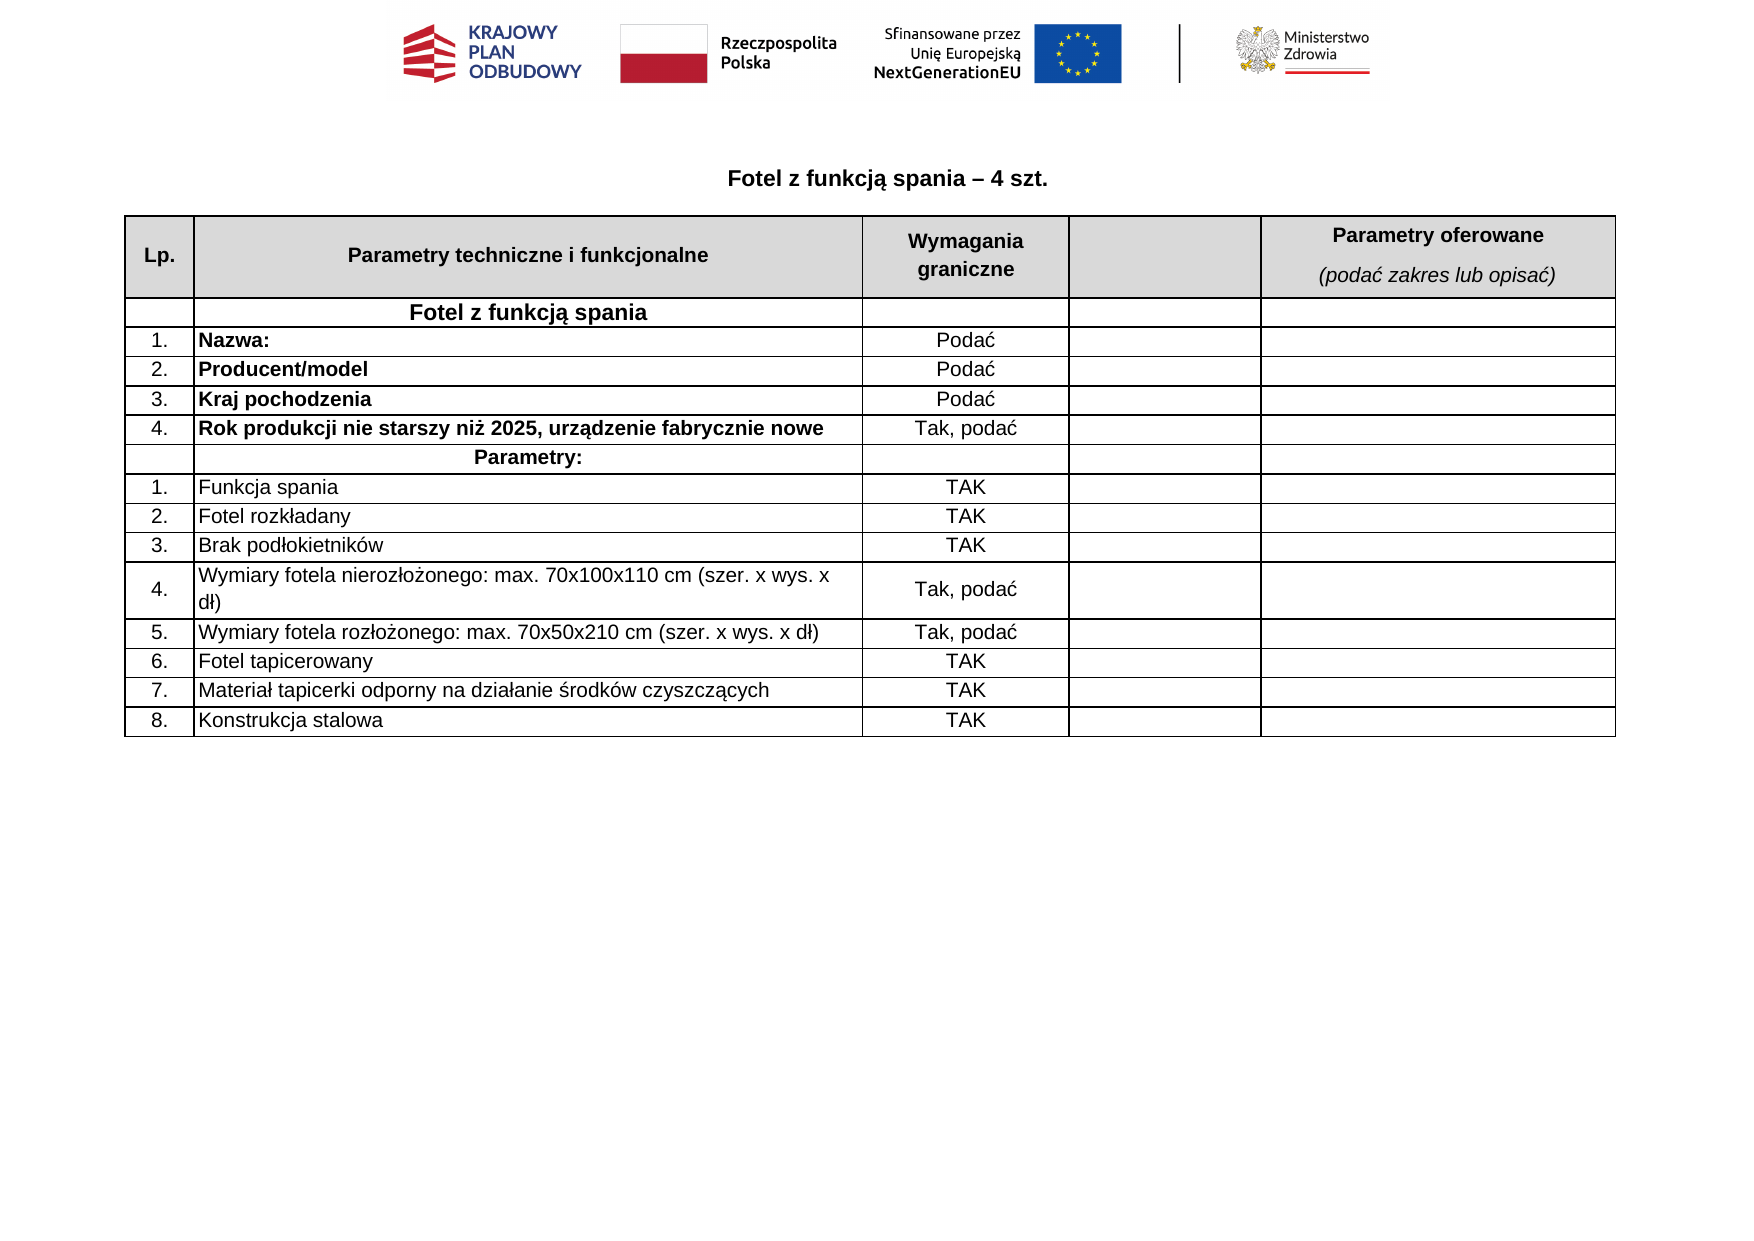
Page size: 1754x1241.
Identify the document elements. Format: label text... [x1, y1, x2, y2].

table_cell [1262, 649, 1615, 677]
table_cell [1262, 357, 1615, 385]
table_cell Parametry: [195, 445, 862, 473]
table_cell [1070, 620, 1260, 647]
table_cell 1. [126, 328, 193, 356]
table_cell [1070, 504, 1260, 532]
table_cell TAK [863, 649, 1068, 677]
table_cell [1070, 708, 1260, 736]
text Fotel z funkcją spania – 4 szt. [125, 165, 1651, 191]
table_cell TAK [863, 708, 1068, 736]
table_cell [1070, 678, 1260, 706]
table_cell Wymiary fotela rozłożonego: max. 70x50x210 cm (szer. x wys. x dł) [195, 620, 862, 647]
table_cell 4. [126, 563, 193, 618]
table_cell Fotel rozkładany [195, 504, 862, 532]
table_cell [1070, 357, 1260, 385]
table_cell 7. [126, 678, 193, 706]
table_cell 1. [126, 475, 193, 502]
table_cell [1262, 678, 1615, 706]
table_cell Konstrukcja stalowa [195, 708, 862, 736]
table_header Parametry techniczne i funkcjonalne [195, 217, 862, 297]
table_cell [1070, 416, 1260, 444]
table_cell [126, 299, 193, 326]
table_cell 2. [126, 357, 193, 385]
table_cell Podać [863, 328, 1068, 356]
table_cell [863, 299, 1068, 326]
table_cell Rok produkcji nie starszy niż 2025, urządzenie fabrycznie nowe [195, 416, 862, 444]
table_cell [1070, 445, 1260, 473]
table_cell 6. [126, 649, 193, 677]
table_cell 4. [126, 416, 193, 444]
table_cell 5. [126, 620, 193, 647]
table_cell [1070, 299, 1260, 326]
table_cell Fotel tapicerowany [195, 649, 862, 677]
table_cell Tak, podać [863, 563, 1068, 618]
table_cell [1262, 328, 1615, 356]
table_cell [1262, 445, 1615, 473]
table_header Parametry oferowane (podać zakres lub opisać) [1262, 217, 1615, 297]
table_cell TAK [863, 504, 1068, 532]
table_cell [1070, 387, 1260, 414]
table_cell Tak, podać [863, 416, 1068, 444]
table_cell 8. [126, 708, 193, 736]
table_cell [1262, 387, 1615, 414]
picture [385, 0, 1390, 101]
table_cell [126, 445, 193, 473]
table_cell [1070, 533, 1260, 561]
table_cell [1262, 620, 1615, 647]
table_cell [1262, 416, 1615, 444]
table_header Wymagania graniczne [863, 217, 1068, 297]
table_cell Brak podłokietników [195, 533, 862, 561]
table_cell [1262, 475, 1615, 502]
table_cell [863, 445, 1068, 473]
table_cell TAK [863, 533, 1068, 561]
table_cell Fotel z funkcją spania [195, 299, 862, 326]
table_cell [1262, 708, 1615, 736]
table_header [1070, 217, 1260, 297]
table_cell [1262, 299, 1615, 326]
table_header Lp. [126, 217, 193, 297]
table_cell Kraj pochodzenia [195, 387, 862, 414]
table_cell [1070, 475, 1260, 502]
table_cell Producent/model [195, 357, 862, 385]
table_cell [1070, 563, 1260, 618]
table_cell TAK [863, 678, 1068, 706]
table_cell 2. [126, 504, 193, 532]
table_cell [1262, 504, 1615, 532]
table_cell 3. [126, 533, 193, 561]
table_cell [1262, 563, 1615, 618]
table_cell TAK [863, 475, 1068, 502]
table_cell [1070, 328, 1260, 356]
table_cell [1070, 649, 1260, 677]
table_cell Wymiary fotela nierozłożonego: max. 70x100x110 cm (szer. x wys. x dł) [195, 563, 862, 618]
table_cell 3. [126, 387, 193, 414]
table_cell Materiał tapicerki odporny na działanie środków czyszczących [195, 678, 862, 706]
table_cell Nazwa: [195, 328, 862, 356]
table_cell Funkcja spania [195, 475, 862, 502]
table_cell Podać [863, 357, 1068, 385]
table_cell [1262, 533, 1615, 561]
table_cell Podać [863, 387, 1068, 414]
table_cell Tak, podać [863, 620, 1068, 647]
